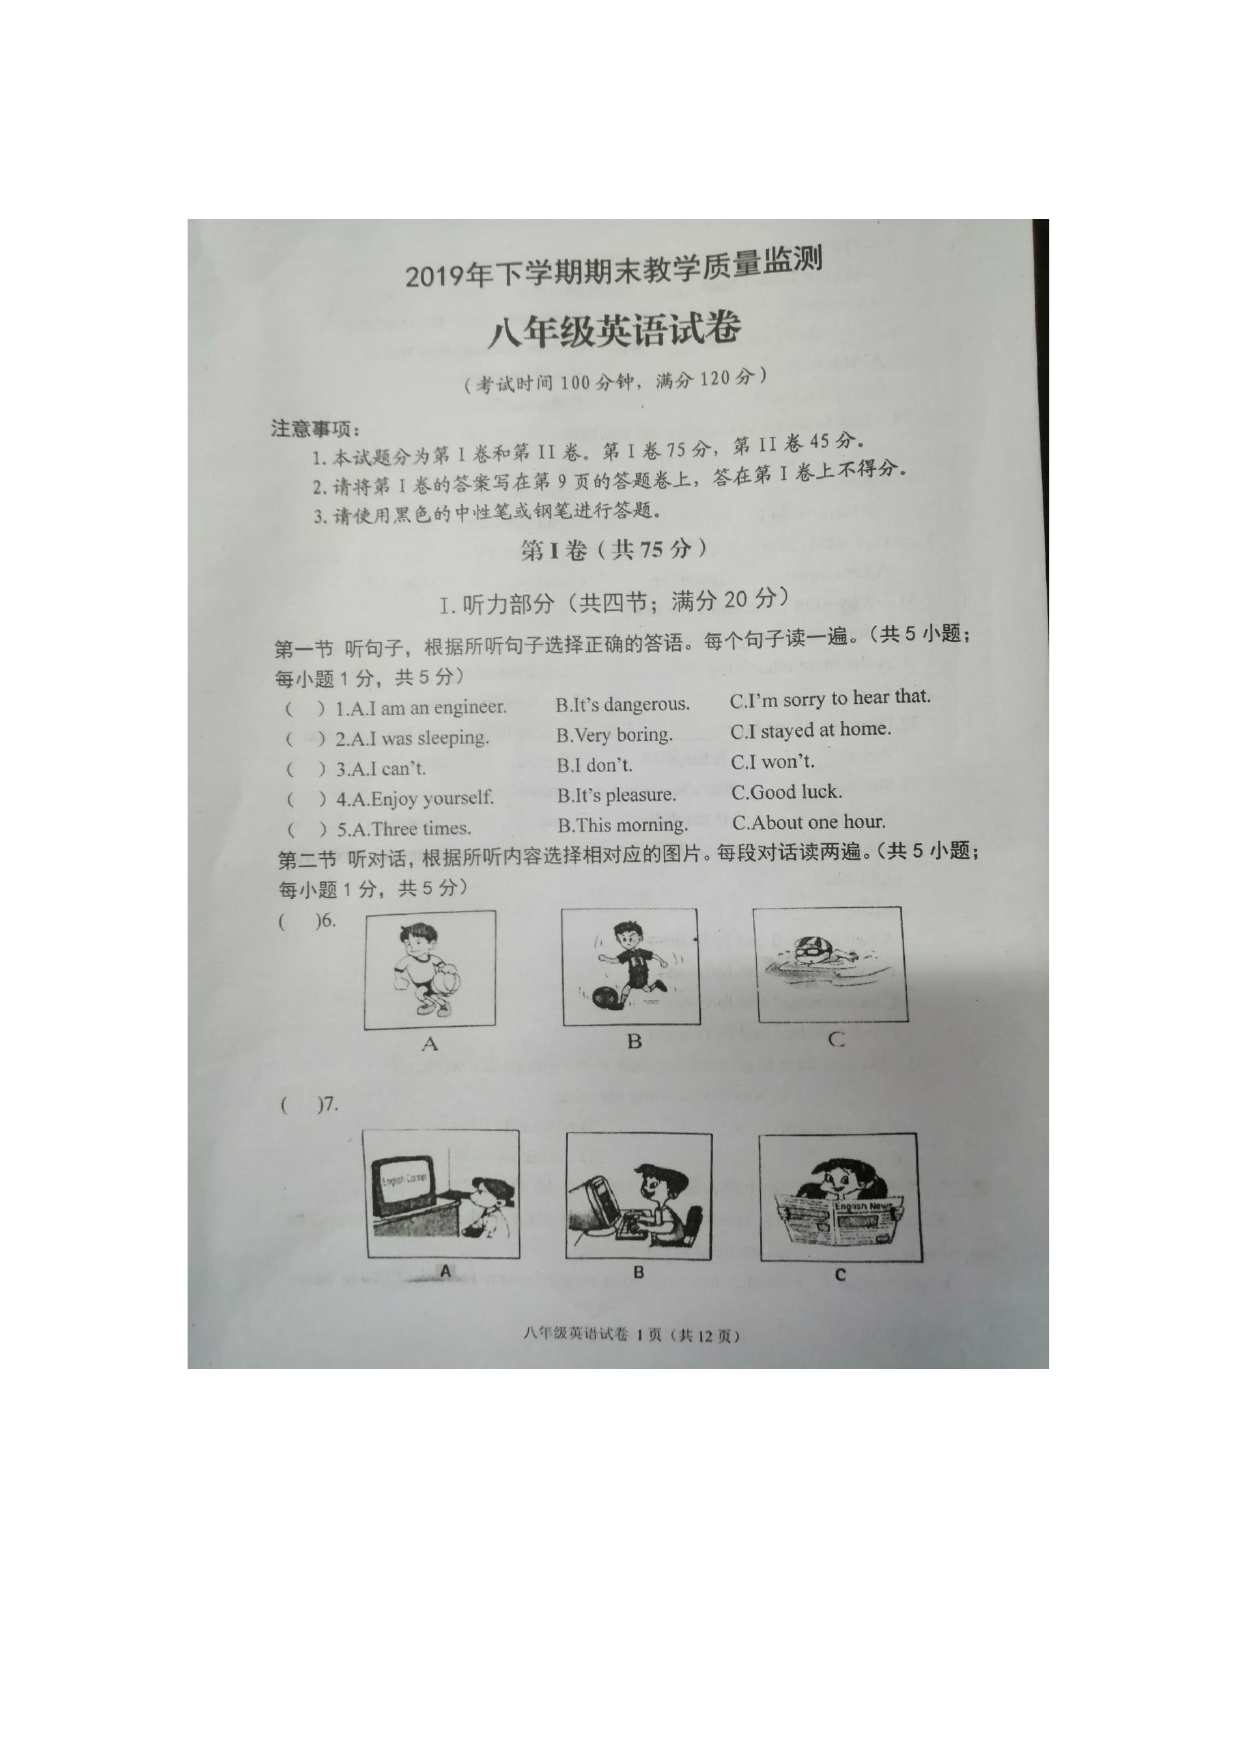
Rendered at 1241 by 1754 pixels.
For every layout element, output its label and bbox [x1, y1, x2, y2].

picture [187, 219, 1050, 1369]
